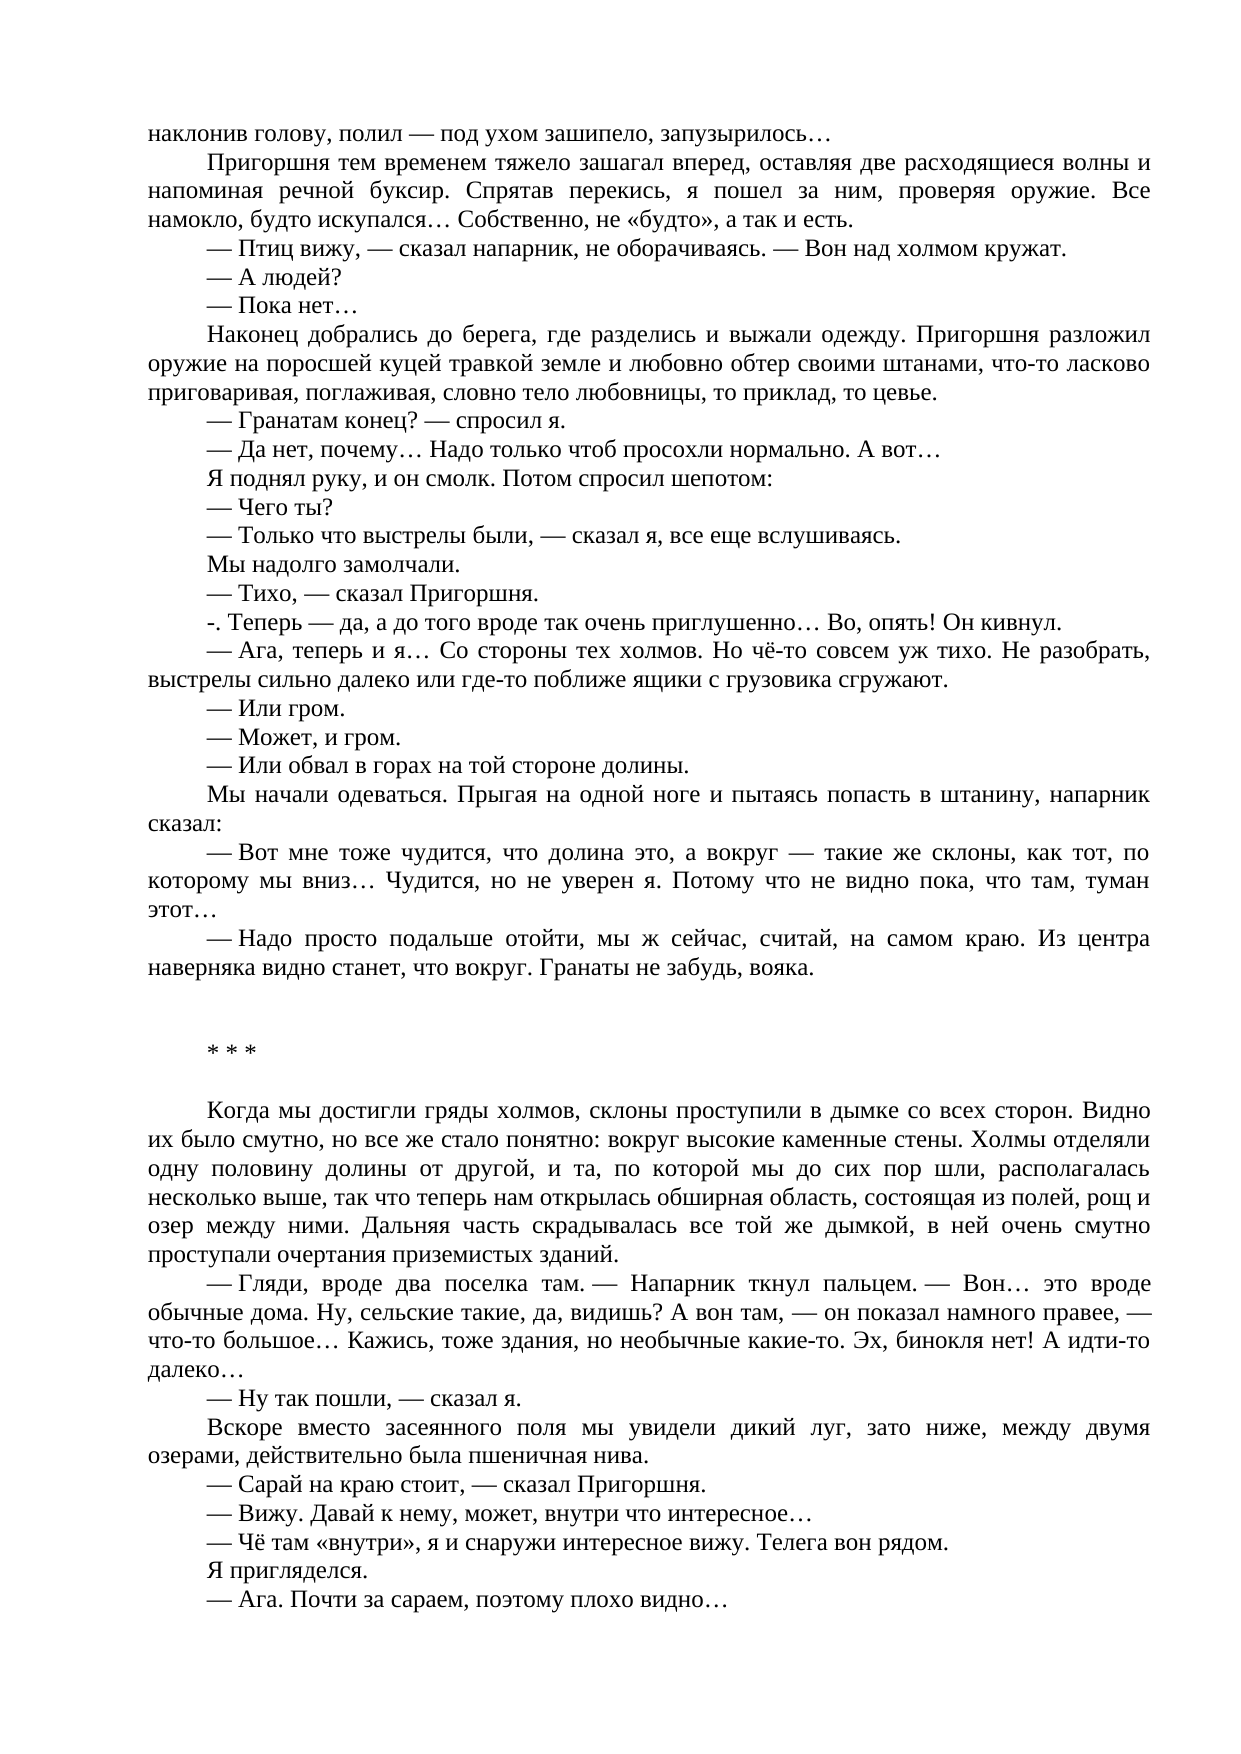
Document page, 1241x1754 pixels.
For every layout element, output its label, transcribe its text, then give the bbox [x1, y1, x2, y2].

text — Вижу. Давай к нему, может, внутри что интересное… [148, 1498, 1152, 1527]
text — Ага, теперь и я… Со стороны тех холмов. Но чё-то совсем уж тихо. Не разобрать, выстрелы сильно далеко или где-то поближе ящики с грузовика сгружают. [148, 636, 1152, 693]
text Я пригляделся. [148, 1556, 1152, 1584]
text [148, 118, 1152, 147]
text — Сарай на краю стоит, — сказал Пригоршня. [148, 1469, 1152, 1498]
text — А людей? [148, 262, 1152, 291]
text Пригоршня тем временем тяжело зашагал вперед, оставляя две расходящиеся волны и напоминая речной буксир. Спрятав перекись, я пошел за ним, проверяя оружие. Все намокло, будто искупался… Собственно, не «будто», а так и есть. [148, 147, 1152, 233]
text — Может, и гром. [148, 722, 1152, 751]
text — Или обвал в горах на той стороне долины. [148, 751, 1152, 779]
text — Ага. Почти за сараем, поэтому плохо видно… [148, 1584, 1152, 1613]
text — Ну так пошли, — сказал я. [148, 1383, 1152, 1412]
text — Птиц вижу, — сказал напарник, не оборачиваясь. — Вон над холмом кружат. [148, 233, 1152, 262]
text — Только что выстрелы были, — сказал я, все еще вслушиваясь. [148, 521, 1152, 549]
text — Гранатам конец? — спросил я. [148, 406, 1152, 434]
text — Тихо, — сказал Пригоршня. [148, 578, 1152, 607]
text Я поднял руку, и он смолк. Потом спросил шепотом: [148, 463, 1152, 492]
text Наконец добрались до берега, где разделись и выжали одежду. Пригоршня разложил оружие на поросшей куцей травкой земле и любовно обтер своими штанами, что-то ласково приговаривая, поглаживая, словно тело любовницы, то приклад, то цевье. [148, 319, 1152, 406]
text — Гляди, вроде два поселка там. — Напарник ткнул пальцем. — Вон… это вроде обычные дома. Ну, сельские такие, да, видишь? А вон там, — он показал намного правее, — что-то большое… Кажись, тоже здания, но необычные какие-то. Эх, бинокля нет! А идти-то далеко… [148, 1268, 1152, 1383]
text Когда мы достигли гряды холмов, склоны проступили в дымке со всех сторон. Видно их было смутно, но все же стало понятно: вокруг высокие каменные стены. Холмы отделяли одну половину долины от другой, и та, по которой мы до сих пор шли, располагалась несколько выше, так что теперь нам открылась обширная область, состоящая из полей, рощ и озер между ними. Дальняя часть скрадывалась все той же дымкой, в ней очень смутно проступали очертания приземистых зданий. [148, 1096, 1152, 1268]
text -. Теперь — да, а до того вроде так очень приглушенно… Во, опять! Он кивнул. [148, 607, 1152, 636]
text Мы начали одеваться. Прыгая на одной ноге и пытаясь попасть в штанину, напарник сказал: [148, 779, 1152, 837]
text * * * [207, 1038, 1152, 1067]
text — Вот мне тоже чудится, что долина это, а вокруг — такие же склоны, как тот, по которому мы вниз… Чудится, но не уверен я. Потому что не видно пока, что там, туман этот… [148, 837, 1152, 923]
text — Чё там «внутри», я и снаружи интересное вижу. Телега вон рядом. [148, 1527, 1152, 1556]
text — Пока нет… [148, 291, 1152, 319]
text Вскоре вместо засеянного поля мы увидели дикий луг, зато ниже, между двумя озерами, действительно была пшеничная нива. [148, 1412, 1152, 1469]
text — Да нет, почему… Надо только чтоб просохли нормально. А вот… [148, 434, 1152, 463]
text — Надо просто подальше отойти, мы ж сейчас, считай, на самом краю. Из центра наверняка видно станет, что вокруг. Гранаты не забудь, вояка. [148, 923, 1152, 981]
text — Чего ты? [148, 492, 1152, 521]
text Мы надолго замолчали. [148, 549, 1152, 578]
text — Или гром. [148, 693, 1152, 722]
